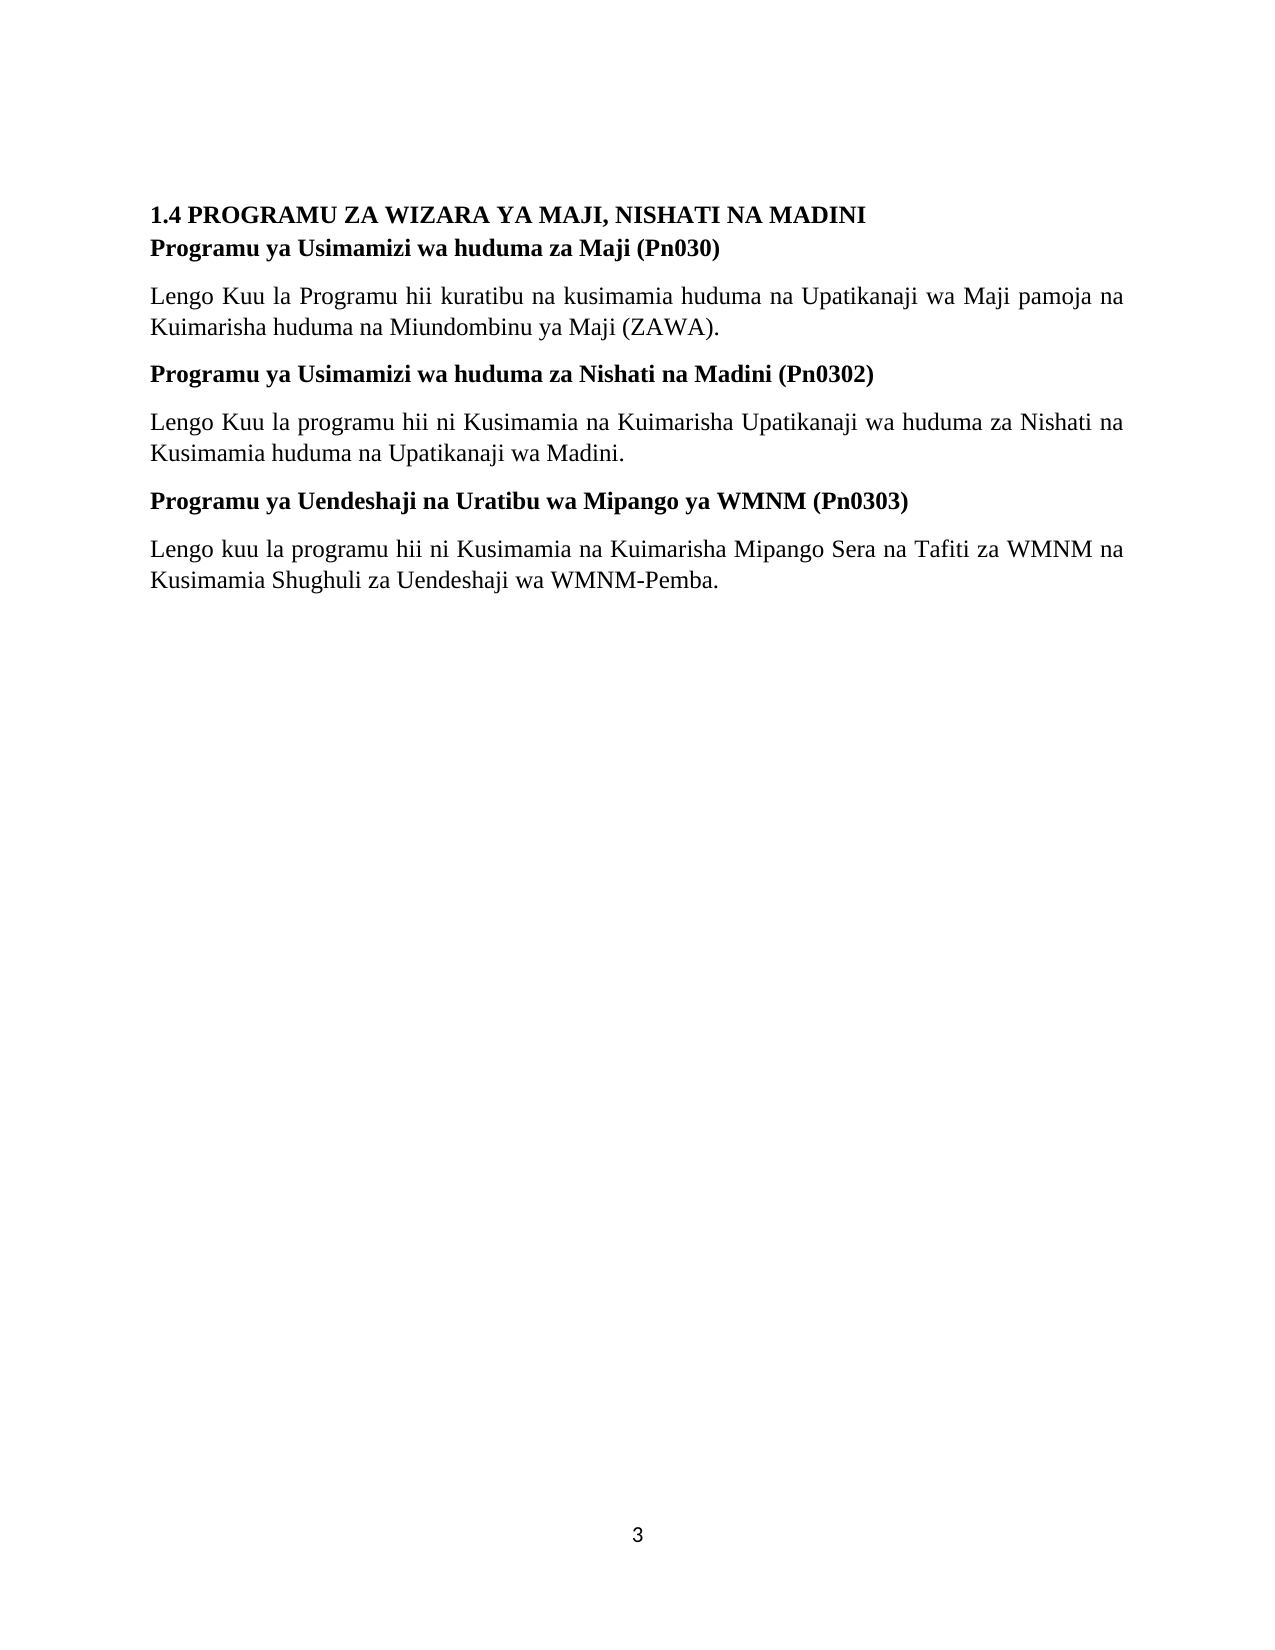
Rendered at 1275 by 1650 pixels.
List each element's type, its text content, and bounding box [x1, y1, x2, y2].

text Programu ya Usimamizi wa huduma za Nishati na Madini (Pn0302) [150, 359, 1125, 388]
text Lengo Kuu la Programu hii kuratibu na kusimamia huduma na Upatikanaji wa Maji pamoja na Kuimarisha huduma na Miundombinu ya Maji (ZAWA). [150, 281, 1125, 341]
text Programu ya Uendeshaji na Uratibu wa Mipango ya WMNM (Pn0303) [150, 486, 1125, 515]
subtitle 1.4 PROGRAMU ZA WIZARA YA MAJI, NISHATI NA MADINI [150, 200, 1125, 229]
text Programu ya Usimamizi wa huduma za Maji (Pn030) [150, 233, 1125, 262]
text Lengo Kuu la programu hii ni Kusimamia na Kuimarisha Upatikanaji wa huduma za Nishati na Kusimamia huduma na Upatikanaji wa Madini. [150, 407, 1125, 467]
text Lengo kuu la programu hii ni Kusimamia na Kuimarisha Mipango Sera na Tafiti za WMNM na Kusimamia Shughuli za Uendeshaji wa WMNM-Pemba. [150, 534, 1125, 593]
